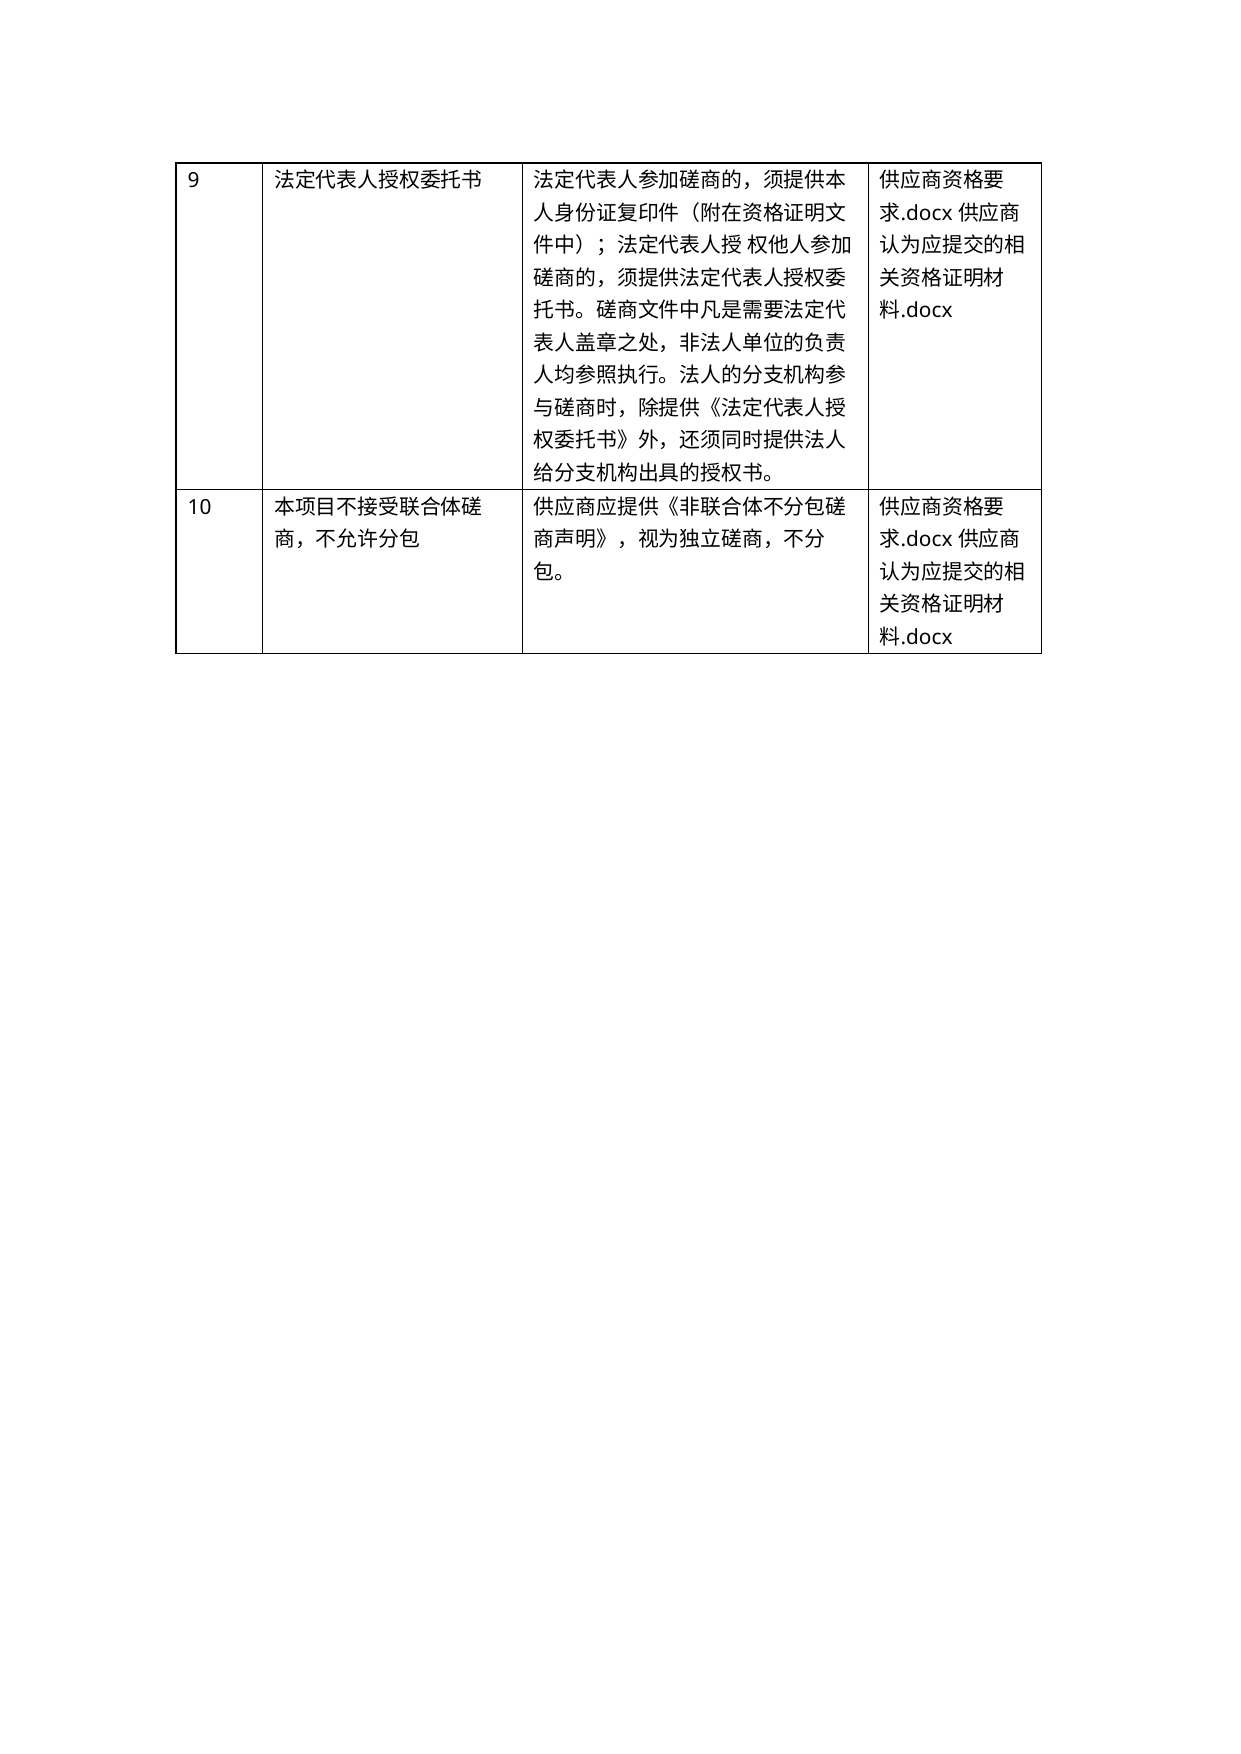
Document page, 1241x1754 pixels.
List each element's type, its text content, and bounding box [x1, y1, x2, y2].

table_cell 9 [177, 164, 262, 488]
table_cell 法定代表人授权委托书 [263, 164, 522, 488]
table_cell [869, 164, 1041, 488]
table_cell 本项目不接受联合体磋商，不允许分包 [263, 490, 522, 653]
table_cell 供应商应提供《非联合体不分包磋商声明》，视为独立磋商，不分包。 [523, 490, 868, 653]
table_cell 法定代表人参加磋商的，须提供本人身份证复印件（附在资格证明文件中）；法定代表人授 权他人参加磋商的，须提供法定代表人授权委托书。磋商文件中凡是需要法定代表人盖章之处，非法人单位的负责人均参照执行。法人的分支机构参与磋商时，除提供《法定代表人授权委托书》外，还须同时提供法人给分支机构出具的授权书。 [523, 164, 868, 488]
table_cell 供应商资格要求.docx 供应商认为应提交的相关资格证明材料.docx [869, 490, 1041, 653]
table_cell 10 [177, 490, 262, 653]
